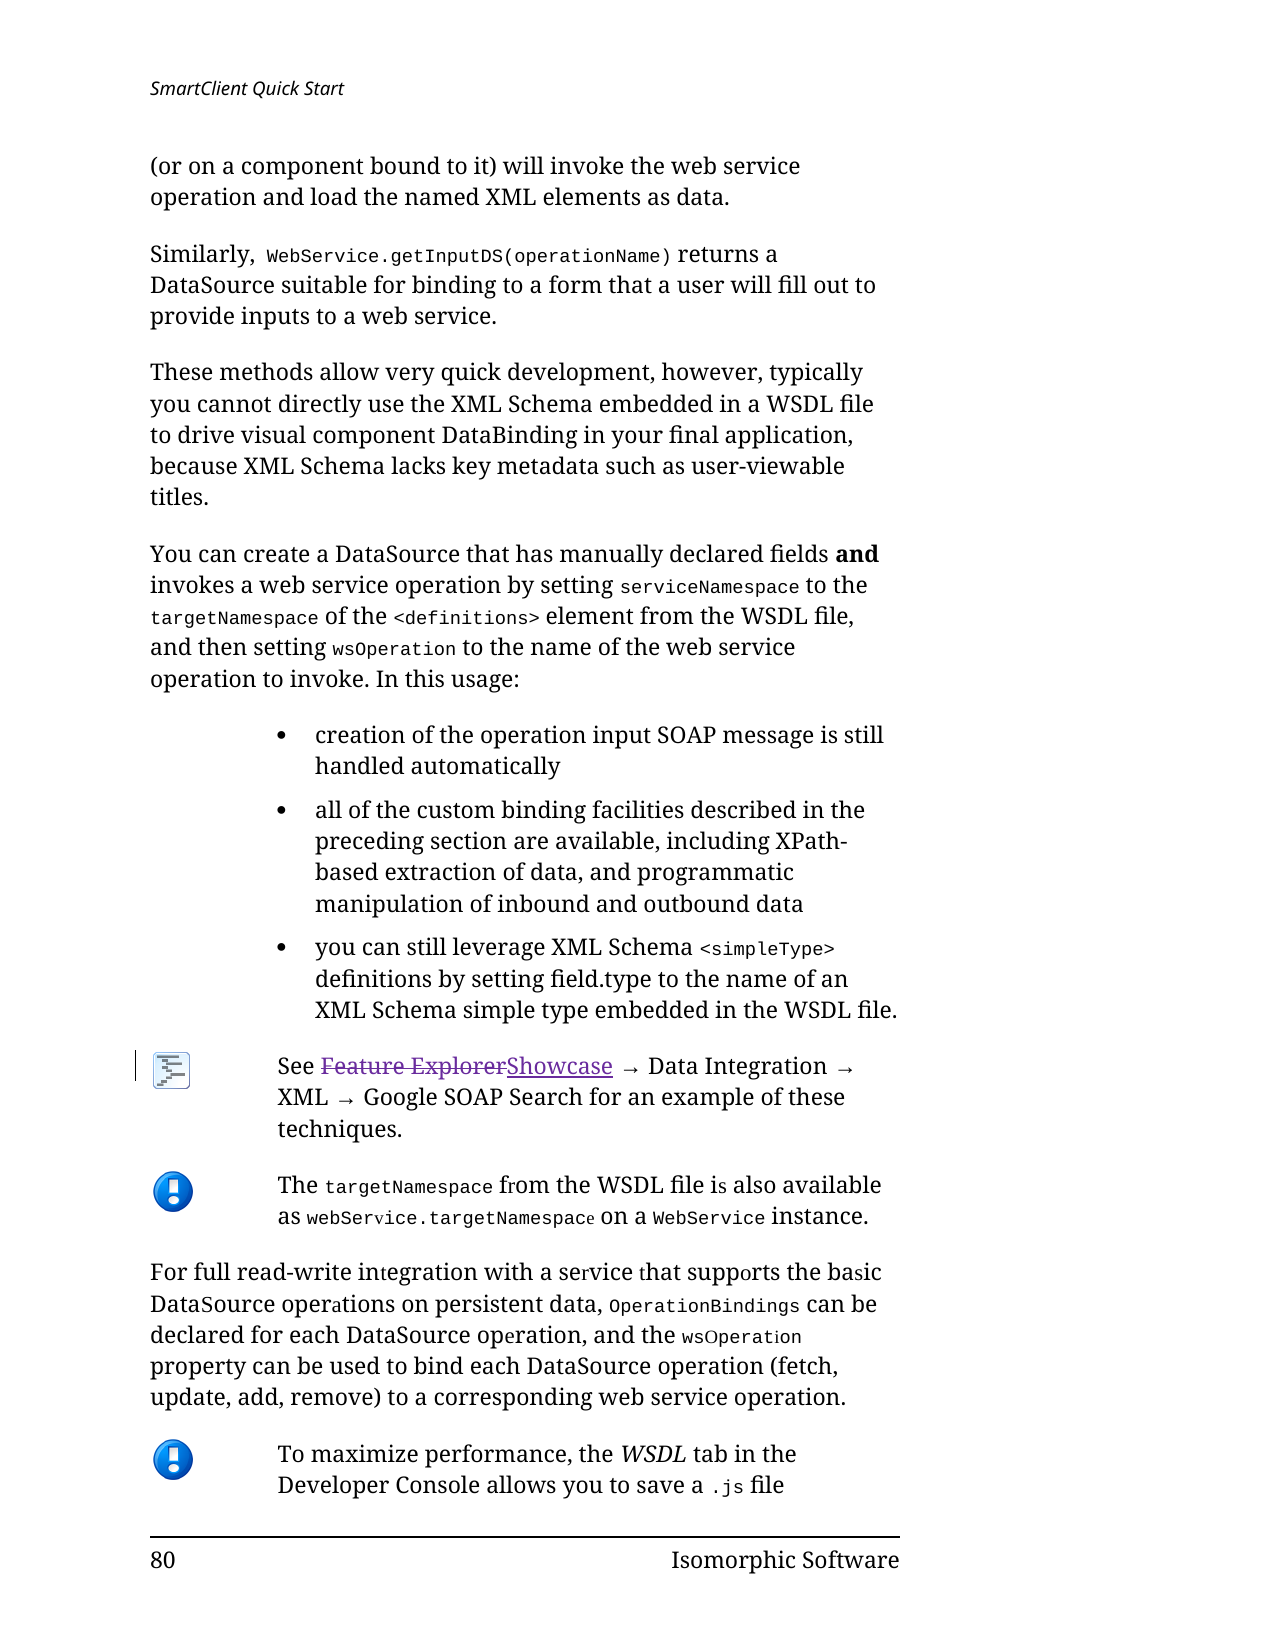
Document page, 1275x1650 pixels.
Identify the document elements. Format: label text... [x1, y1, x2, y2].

picture [150, 1436, 195, 1482]
text These methods allow very quick development, however, typically you cannot directly use the XML Schema embedded in a WSDL file to drive visual component DataBinding in your final application, because XML Schema lacks key metadata such as user-viewable titles. [150, 356, 900, 512]
text Similarly, WebService.getInputDS(operationName) returns a DataSource suitable for binding to a form that a user will fill out to provide inputs to a web service. [150, 237, 900, 331]
text you can still leverage XML Schema <simpleType> definitions by setting field.type to the name of an XML Schema simple type embedded in the WSDL file. [277, 931, 900, 1025]
text The targetNamespace from the WSDL file is also available as webService.targetNamespace on a WebService instance. [277, 1169, 900, 1231]
text creation of the operation input SOAP message is still handled automatically [277, 719, 900, 781]
text See → Data Integration → XML → Google SOAP Search for an example of these techniques. [277, 1050, 900, 1144]
text For full read-write integration with a service that supports the basic DataSource operations on persistent data, OperationBindings can be declared for each DataSource operation, and the wsOperation property can be used to bind each DataSource operation (fetch, update, add, remove) to a corresponding web service operation. [150, 1256, 900, 1412]
picture [150, 1050, 192, 1091]
text all of the custom binding facilities described in the preceding section are available, including XPath-based extraction of data, and programmatic manipulation of inbound and outbound data [277, 794, 900, 919]
text You can create a DataSource that has manually declared fields and invokes a web service operation by setting serviceNamespace to the targetNamespace of the <definitions> element from the WSDL file, and then setting wsOperation to the name of the web service operation to invoke. In this usage: [150, 537, 900, 694]
picture [150, 1168, 195, 1214]
